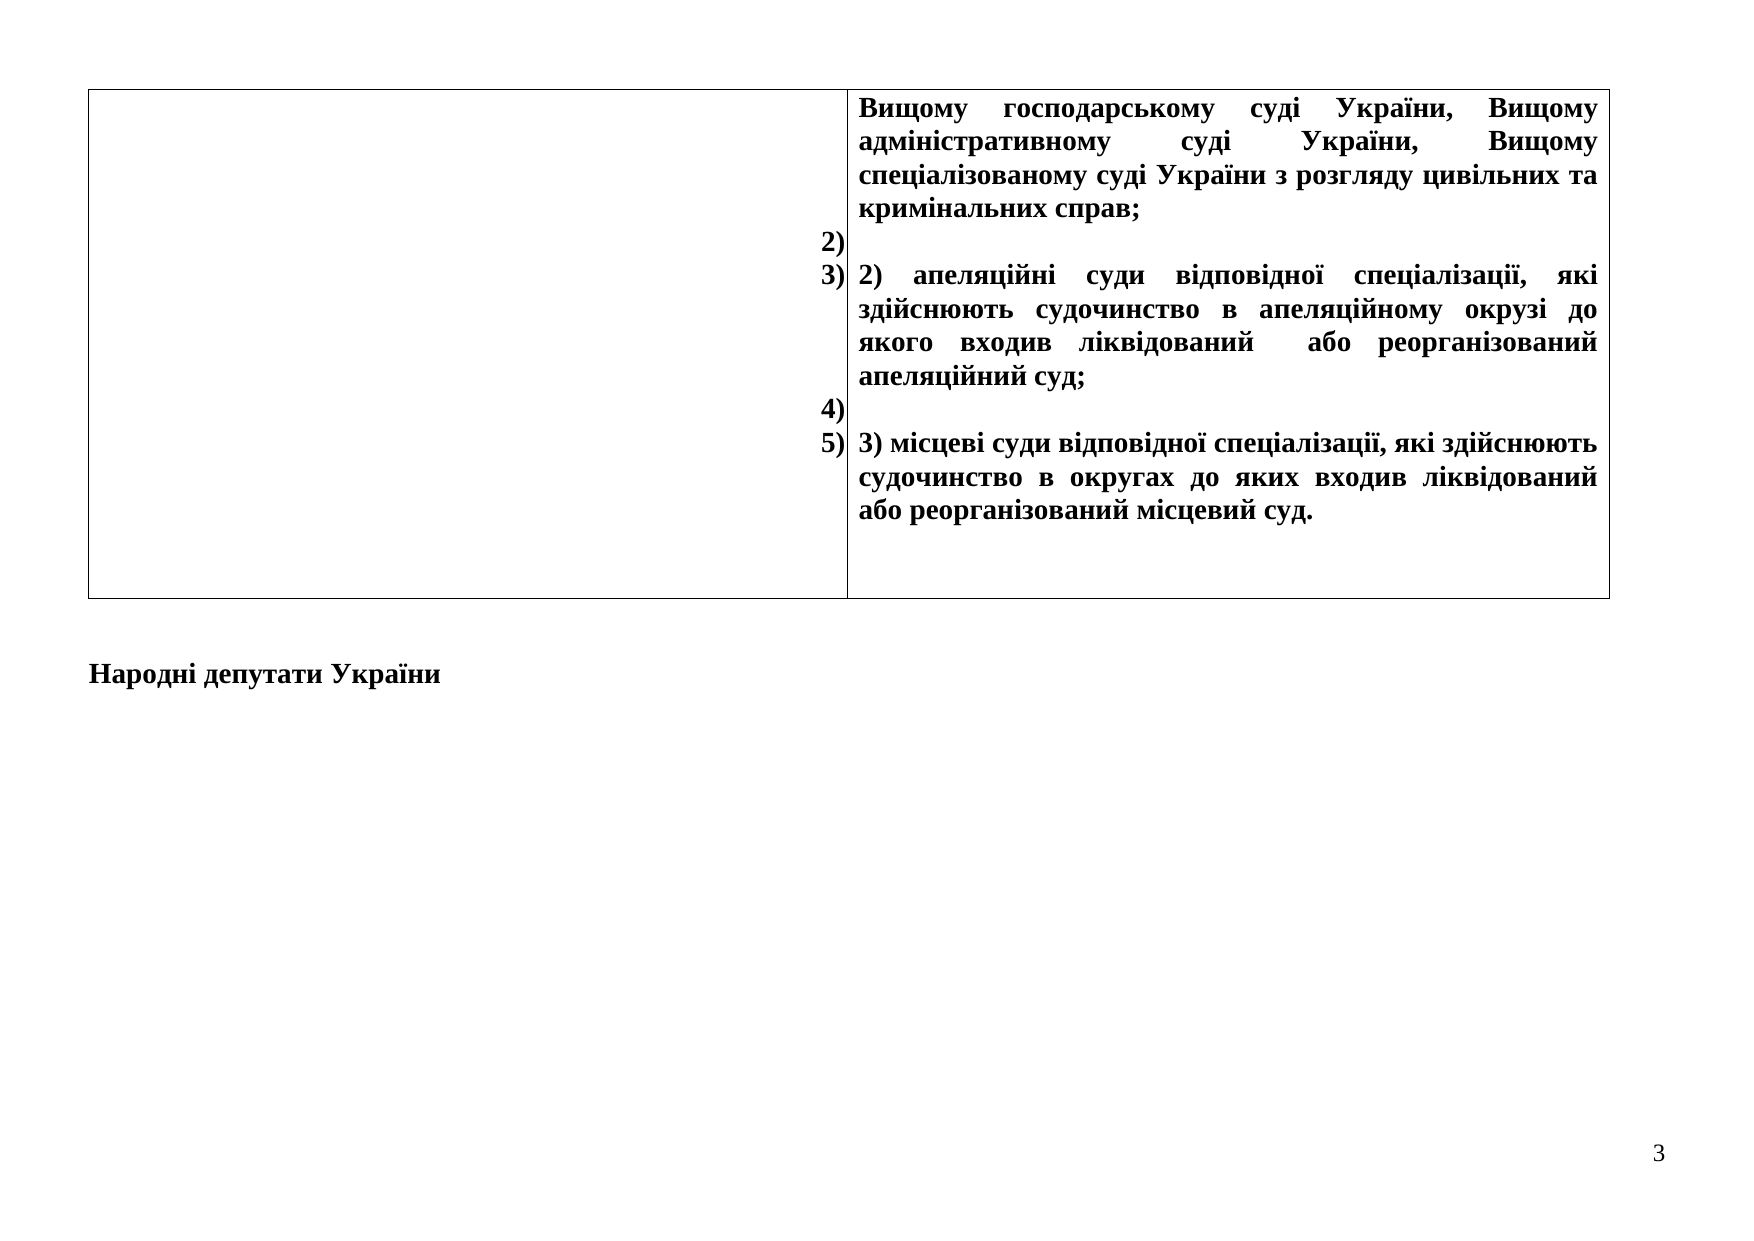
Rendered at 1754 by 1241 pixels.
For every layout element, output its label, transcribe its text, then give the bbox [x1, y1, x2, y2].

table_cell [89, 90, 847, 598]
text Народні депутати України [89, 656, 1665, 690]
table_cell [848, 90, 1609, 598]
